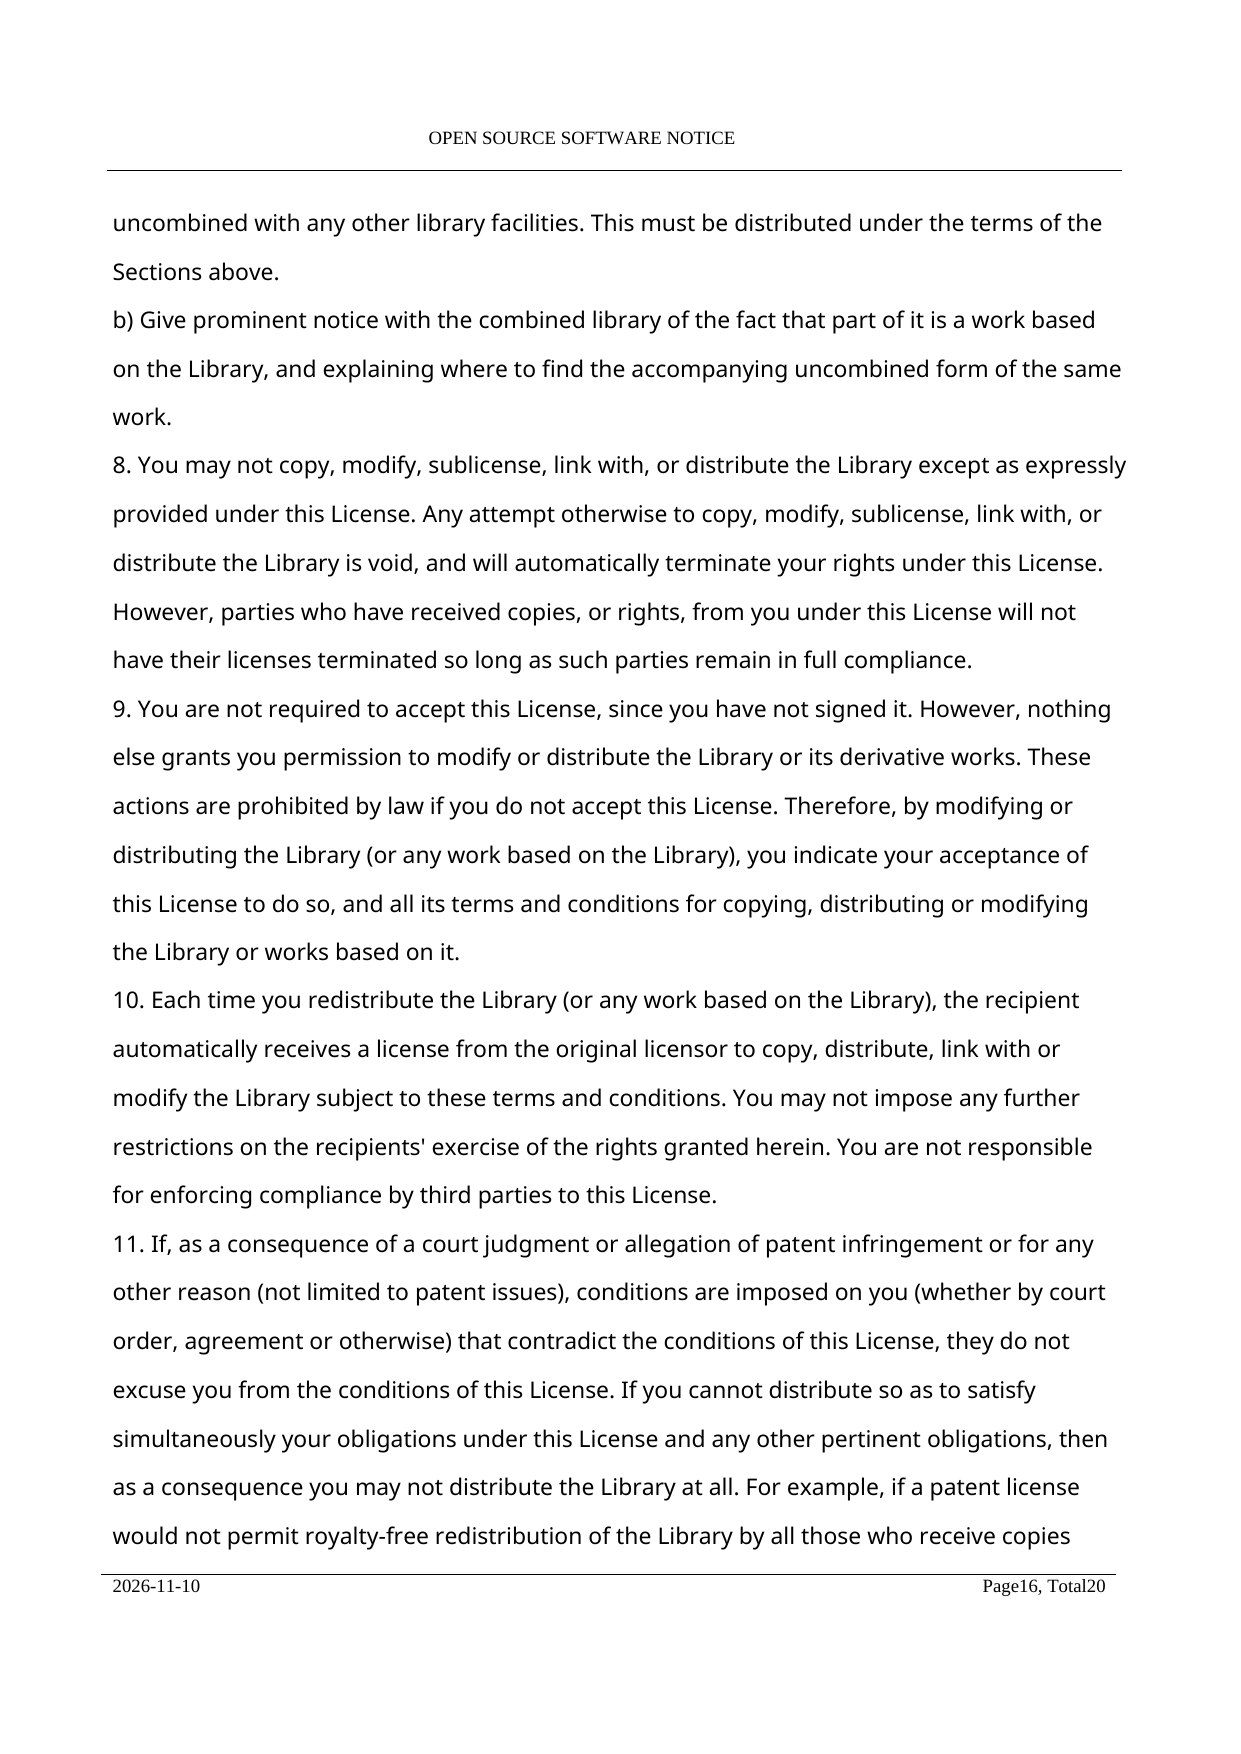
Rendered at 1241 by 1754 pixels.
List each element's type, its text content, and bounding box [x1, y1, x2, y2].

text 10. Each time you redistribute the Library (or any work based on the Library), the recipient automatically receives a license from the original licensor to copy, distribute, link with or modify the Library subject to these terms and conditions. You may not impose any further restrictions on the recipients' exercise of the rights granted herein. You are not responsible for enforcing compliance by third parties to this License. [112, 984, 1128, 1211]
text b) Give prominent notice with the combined library of the fact that part of it is a work based on the Library, and explaining where to find the accompanying uncombined form of the same work. [112, 303, 1128, 433]
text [112, 1227, 1128, 1552]
text 9. You are not required to accept this License, since you have not signed it. However, nothing else grants you permission to modify or distribute the Library or its derivative works. These actions are prohibited by law if you do not accept this License. Therefore, by modifying or distributing the Library (or any work based on the Library), you indicate your acceptance of this License to do so, and all its terms and conditions for copying, distributing or modifying the Library or works based on it. [112, 692, 1128, 968]
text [112, 206, 1128, 288]
text 8. You may not copy, modify, sublicense, link with, or distribute the Library except as expressly provided under this License. Any attempt otherwise to copy, modify, sublicense, link with, or distribute the Library is void, and will automatically terminate your rights under this License. However, parties who have received copies, or rights, from you under this License will not have their licenses terminated so long as such parties remain in full compliance. [112, 449, 1128, 676]
